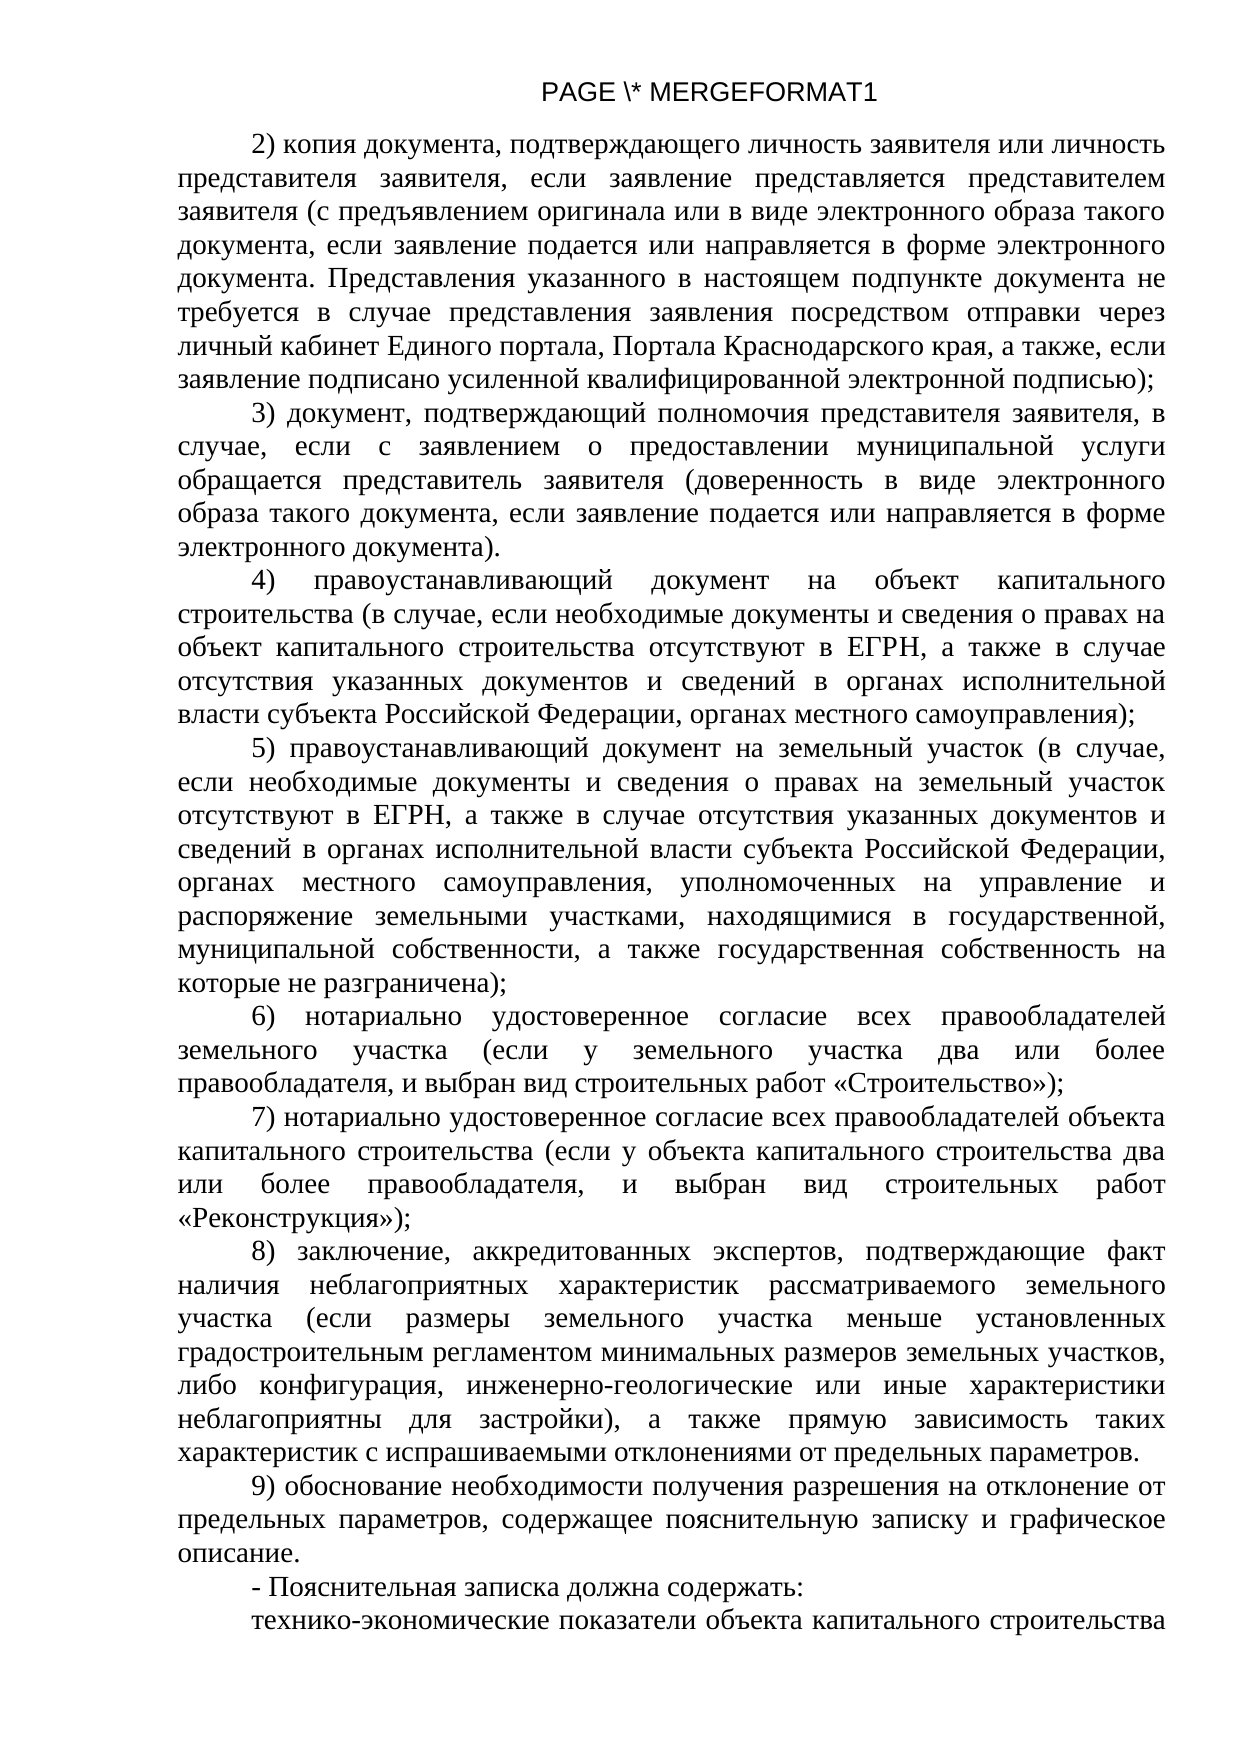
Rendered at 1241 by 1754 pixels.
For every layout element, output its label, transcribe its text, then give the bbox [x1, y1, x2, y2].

text 9) обоснование необходимости получения разрешения на отклонение от предельных параметров, содержащее пояснительную записку и графическое описание. [177, 1468, 1166, 1569]
text 5) правоустанавливающий документ на земельный участок (в случае, если необходимые документы и сведения о правах на земельный участок отсутствуют в ЕГРН, а также в случае отсутствия указанных документов и сведений в органах исполнительной власти субъекта Российской Федерации, органах местного самоуправления, уполномоченных на управление и распоряжение земельными участками, находящимися в государственной, муниципальной собственности, а также государственная собственность на которые не разграничена); [177, 730, 1166, 998]
text 6) нотариально удостоверенное согласие всех правообладателей земельного участка (если у земельного участка два или более правообладателя, и выбран вид строительных работ «Строительство»); [177, 998, 1166, 1099]
text 7) нотариально удостоверенное согласие всех правообладателей объекта капитального строительства (если у объекта капитального строительства два или более правообладателя, и выбран вид строительных работ «Реконструкция»); [177, 1099, 1166, 1233]
text - Пояснительная записка должна содержать: [177, 1569, 1166, 1602]
text 4) правоустанавливающий документ на объект капитального строительства (в случае, если необходимые документы и сведения о правах на объект капитального строительства отсутствуют в ЕГРН, а также в случае отсутствия указанных документов и сведений в органах исполнительной власти субъекта Российской Федерации, органах местного самоуправления); [177, 562, 1166, 730]
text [177, 1602, 1166, 1636]
text 3) документ, подтверждающий полномочия представителя заявителя, в случае, если с заявлением о предоставлении муниципальной услуги обращается представитель заявителя (доверенность в виде электронного образа такого документа, если заявление подается или направляется в форме электронного документа). [177, 395, 1166, 562]
text 8) заключение, аккредитованных экспертов, подтверждающие факт наличия неблагоприятных характеристик рассматриваемого земельного участка (если размеры земельного участка меньше установленных градостроительным регламентом минимальных размеров земельных участков, либо конфигурация, инженерно-геологические или иные характеристики неблагоприятны для застройки), а также прямую зависимость таких характеристик с испрашиваемыми отклонениями от предельных параметров. [177, 1233, 1166, 1468]
text 2) копия документа, подтверждающего личность заявителя или личность представителя заявителя, если заявление представляется представителем заявителя (с предъявлением оригинала или в виде электронного образа такого документа, если заявление подается или направляется в форме электронного документа. Представления указанного в настоящем подпункте документа не требуется в случае представления заявления посредством отправки через личный кабинет Единого портала, Портала Краснодарского края, а также, если заявление подписано усиленной квалифицированной электронной подписью); [177, 126, 1166, 395]
